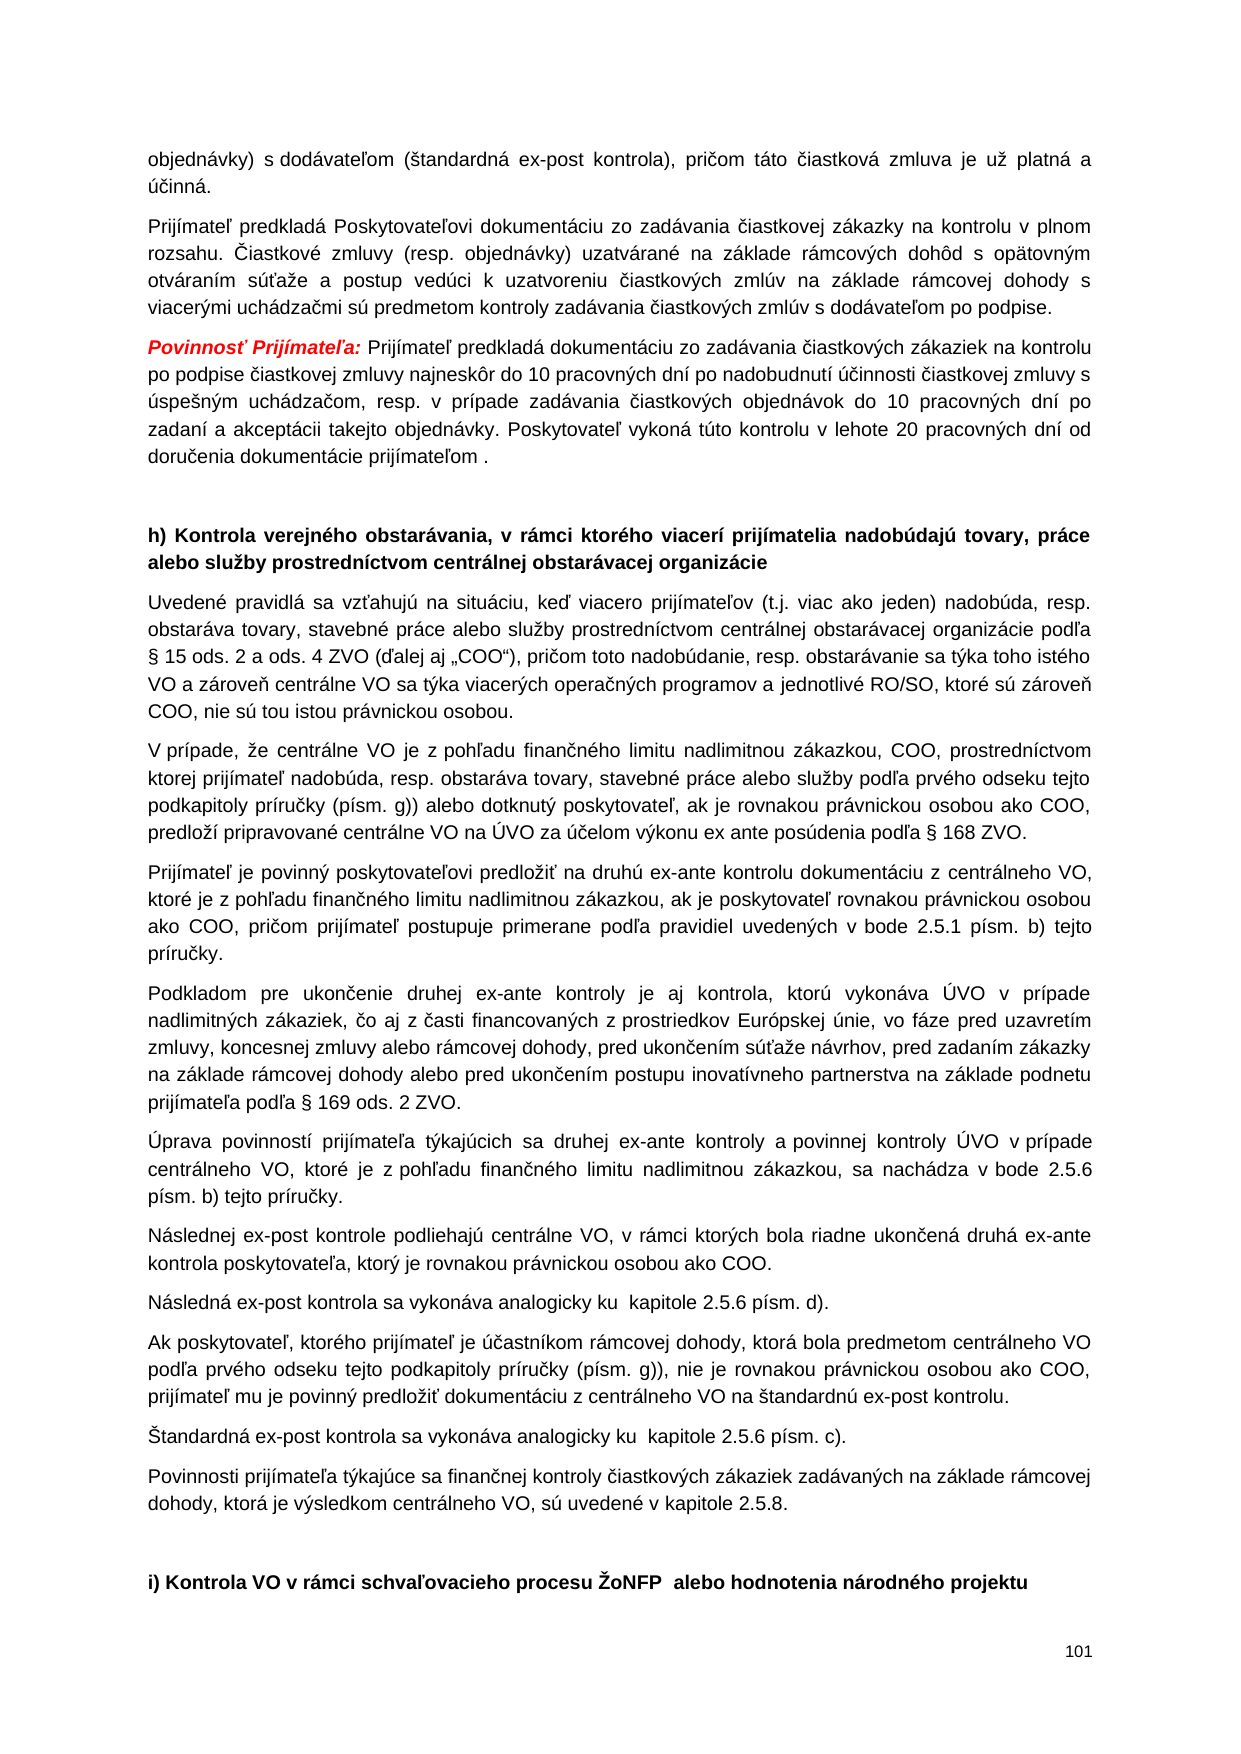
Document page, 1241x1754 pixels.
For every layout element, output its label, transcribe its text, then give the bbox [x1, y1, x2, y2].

text Následnej ex-post kontrole podliehajú centrálne VO, v rámci ktorých bola riadne ukončená druhá ex-ante kontrola poskytovateľa, ktorý je rovnakou právnickou osobou ako COO. [148, 1224, 1092, 1274]
text Prijímateľ predkladá Poskytovateľovi dokumentáciu zo zadávania čiastkovej zákazky na kontrolu v plnom rozsahu. Čiastkové zmluvy (resp. objednávky) uzatvárané na základe rámcových dohôd s opätovným otváraním súťaže a postup vedúci k uzatvoreniu čiastkových zmlúv na základe rámcovej dohody s viacerými uchádzačmi sú predmetom kontroly zadávania čiastkových zmlúv s dodávateľom po podpise. [148, 214, 1092, 319]
text Podkladom pre ukončenie druhej ex-ante kontroly je aj kontrola, ktorú vykonáva ÚVO v prípade nadlimitných zákaziek, čo aj z časti financovaných z prostriedkov Európskej únie, vo fáze pred uzavretím zmluvy, koncesnej zmluvy alebo rámcovej dohody, pred ukončením súťaže návrhov, pred zadaním zákazky na základe rámcovej dohody alebo pred ukončením postupu inovatívneho partnerstva na základe podnetu prijímateľa podľa § 169 ods. 2 ZVO. [148, 982, 1092, 1113]
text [148, 148, 1092, 198]
text Uvedené pravidlá sa vzťahujú na situáciu, keď viacero prijímateľov (t.j. viac ako jeden) nadobúda, resp. obstaráva tovary, stavebné práce alebo služby prostredníctvom centrálnej obstarávacej organizácie podľa § 15 ods. 2 a ods. 4 ZVO (ďalej aj „COO“), pričom toto nadobúdanie, resp. obstarávanie sa týka toho istého VO a zároveň centrálne VO sa týka viacerých operačných programov a jednotlivé RO/SO, ktoré sú zároveň COO, nie sú tou istou právnickou osobou. [148, 591, 1092, 722]
text Povinnosti prijímateľa týkajúce sa finančnej kontroly čiastkových zákaziek zadávaných na základe rámcovej dohody, ktorá je výsledkom centrálneho VO, sú uvedené v kapitole 2.5.8. [148, 1464, 1092, 1514]
text Následná ex-post kontrola sa vykonáva analogicky ku kapitole 2.5.6 písm. d). [148, 1291, 1092, 1314]
text V prípade, že centrálne VO je z pohľadu finančného limitu nadlimitnou zákazkou, COO, prostredníctvom ktorej prijímateľ nadobúda, resp. obstaráva tovary, stavebné práce alebo služby podľa prvého odseku tejto podkapitoly príručky (písm. g)) alebo dotknutý poskytovateľ, ak je rovnakou právnickou osobou ako COO, predloží pripravované centrálne VO na ÚVO za účelom výkonu ex ante posúdenia podľa § 168 ZVO. [148, 739, 1092, 843]
text Prijímateľ je povinný poskytovateľovi predložiť na druhú ex-ante kontrolu dokumentáciu z centrálneho VO, ktoré je z pohľadu finančného limitu nadlimitnou zákazkou, ak je poskytovateľ rovnakou právnickou osobou ako COO, pričom prijímateľ postupuje primerane podľa pravidiel uvedených v bode 2.5.1 písm. b) tejto príručky. [148, 861, 1092, 965]
text Štandardná ex-post kontrola sa vykonáva analogicky ku kapitole 2.5.6 písm. c). [148, 1425, 1092, 1448]
text h) Kontrola verejného obstarávania, v rámci ktorého viacerí prijímatelia nadobúdajú tovary, práce alebo služby prostredníctvom centrálnej obstarávacej organizácie [148, 524, 1092, 574]
text Úprava povinností prijímateľa týkajúcich sa druhej ex-ante kontroly a povinnej kontroly ÚVO v prípade centrálneho VO, ktoré je z pohľadu finančného limitu nadlimitnou zákazkou, sa nachádza v bode 2.5.6 písm. b) tejto príručky. [148, 1130, 1092, 1207]
text Povinnosť Prijímateľa: Prijímateľ predkladá dokumentáciu zo zadávania čiastkových zákaziek na kontrolu po podpise čiastkovej zmluvy najneskôr do 10 pracovných dní po nadobudnutí účinnosti čiastkovej zmluvy s úspešným uchádzačom, resp. v prípade zadávania čiastkových objednávok do 10 pracovných dní po zadaní a akceptácii takejto objednávky. Poskytovateľ vykoná túto kontrolu v lehote 20 pracovných dní od doručenia dokumentácie prijímateľom . [148, 336, 1092, 467]
text Ak poskytovateľ, ktorého prijímateľ je účastníkom rámcovej dohody, ktorá bola predmetom centrálneho VO podľa prvého odseku tejto podkapitoly príručky (písm. g)), nie je rovnakou právnickou osobou ako COO, prijímateľ mu je povinný predložiť dokumentáciu z centrálneho VO na štandardnú ex-post kontrolu. [148, 1331, 1092, 1408]
text i) Kontrola VO v rámci schvaľovacieho procesu ŽoNFP alebo hodnotenia národného projektu [148, 1571, 1092, 1594]
